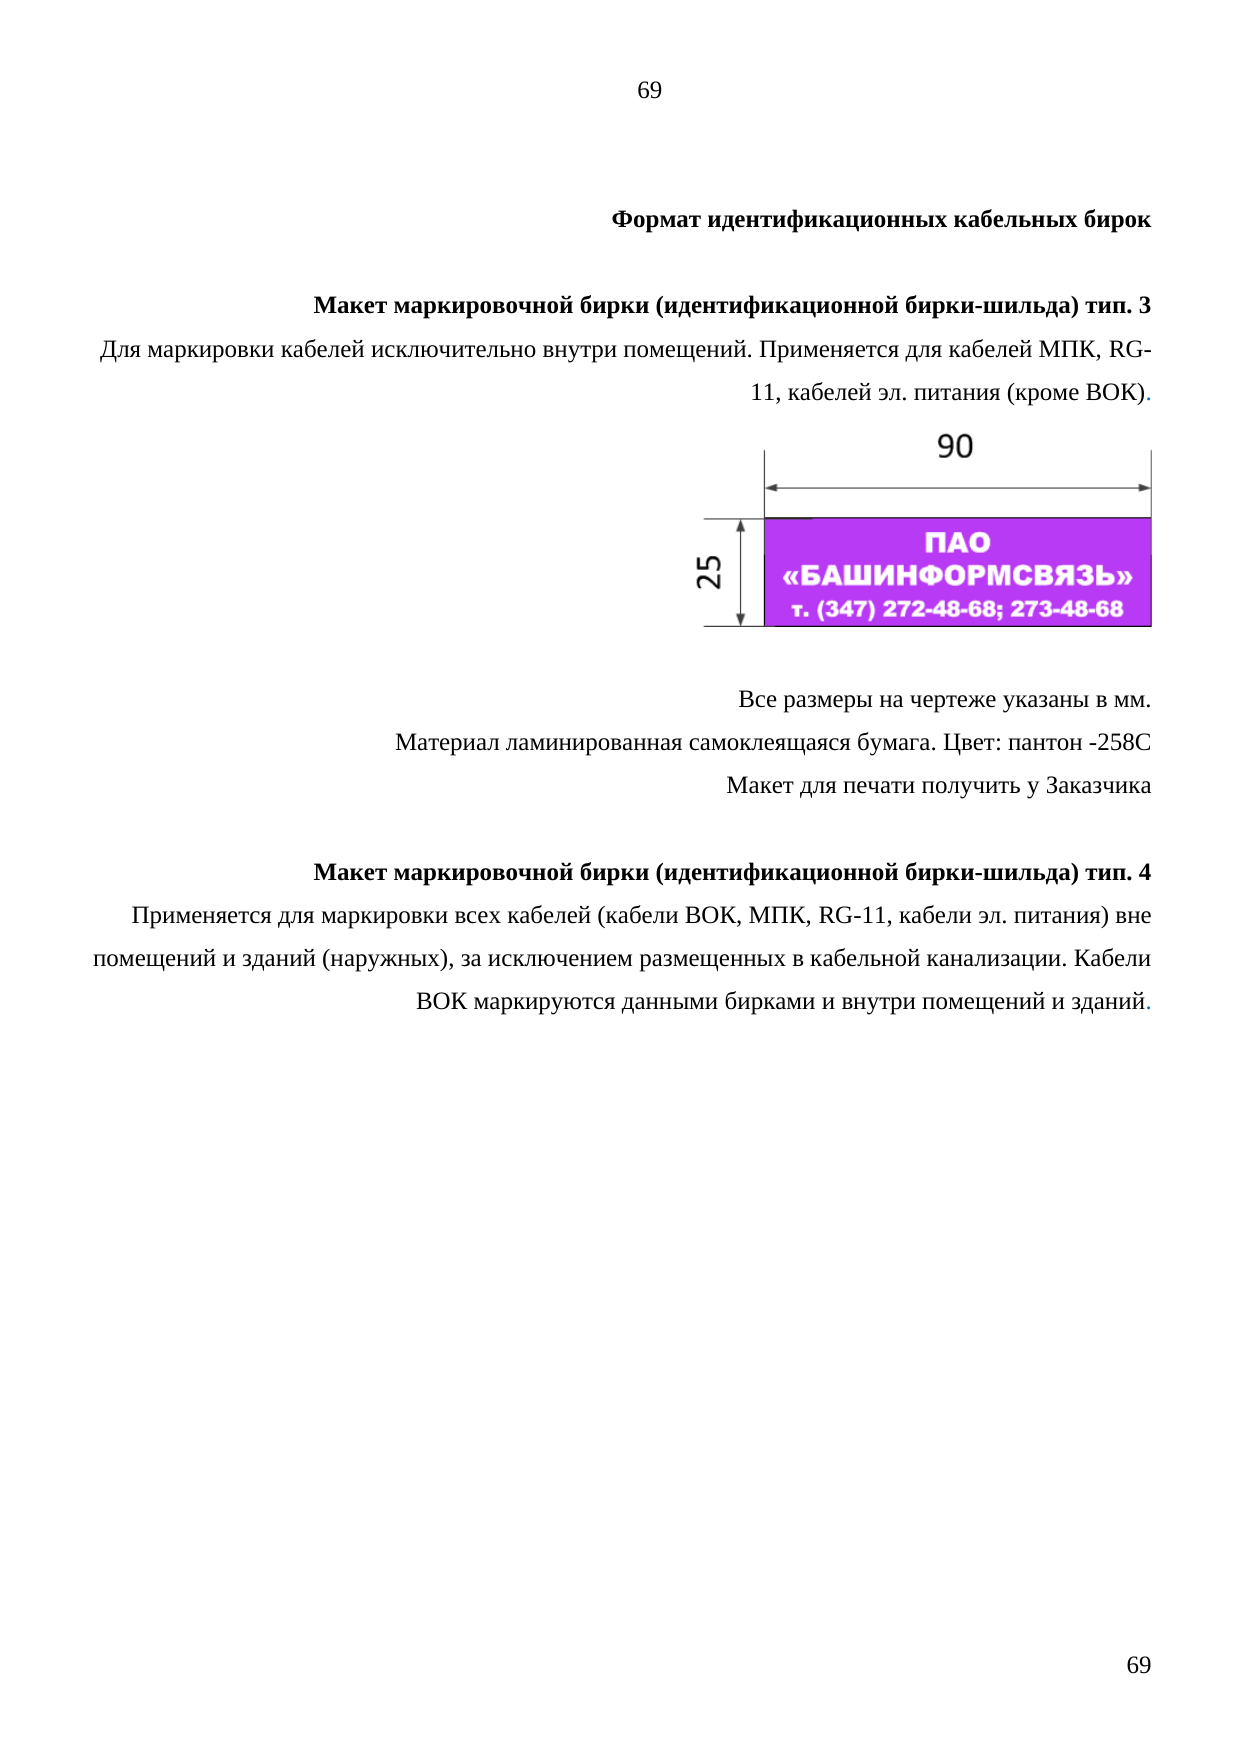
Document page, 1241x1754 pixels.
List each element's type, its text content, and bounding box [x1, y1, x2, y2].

text Макет маркировочной бирки (идентификационной бирки-шильда) тип. 4 [89, 857, 1152, 885]
text Материал ламинированная самоклеящаяся бумага. Цвет: пантон -258С [89, 727, 1152, 756]
text Все размеры на чертеже указаны в мм. [89, 684, 1152, 713]
picture [682, 420, 1152, 627]
text Макет маркировочной бирки (идентификационной бирки-шильда) тип. 3 [89, 291, 1152, 319]
text Макет для печати получить у Заказчика [89, 770, 1152, 799]
text Формат идентификационных кабельных бирок [89, 204, 1152, 233]
text Для маркировки кабелей исключительно внутри помещений. Применяется для кабелей МПК, RG-11, кабелей эл. питания (кроме ВОК). [89, 334, 1152, 406]
text Применяется для маркировки всех кабелей (кабели ВОК, МПК, RG-11, кабели эл. питания) вне помещений и зданий (наружных), за исключением размещенных в кабельной канализации. Кабели ВОК маркируются данными бирками и внутри помещений и зданий. [89, 900, 1152, 1015]
